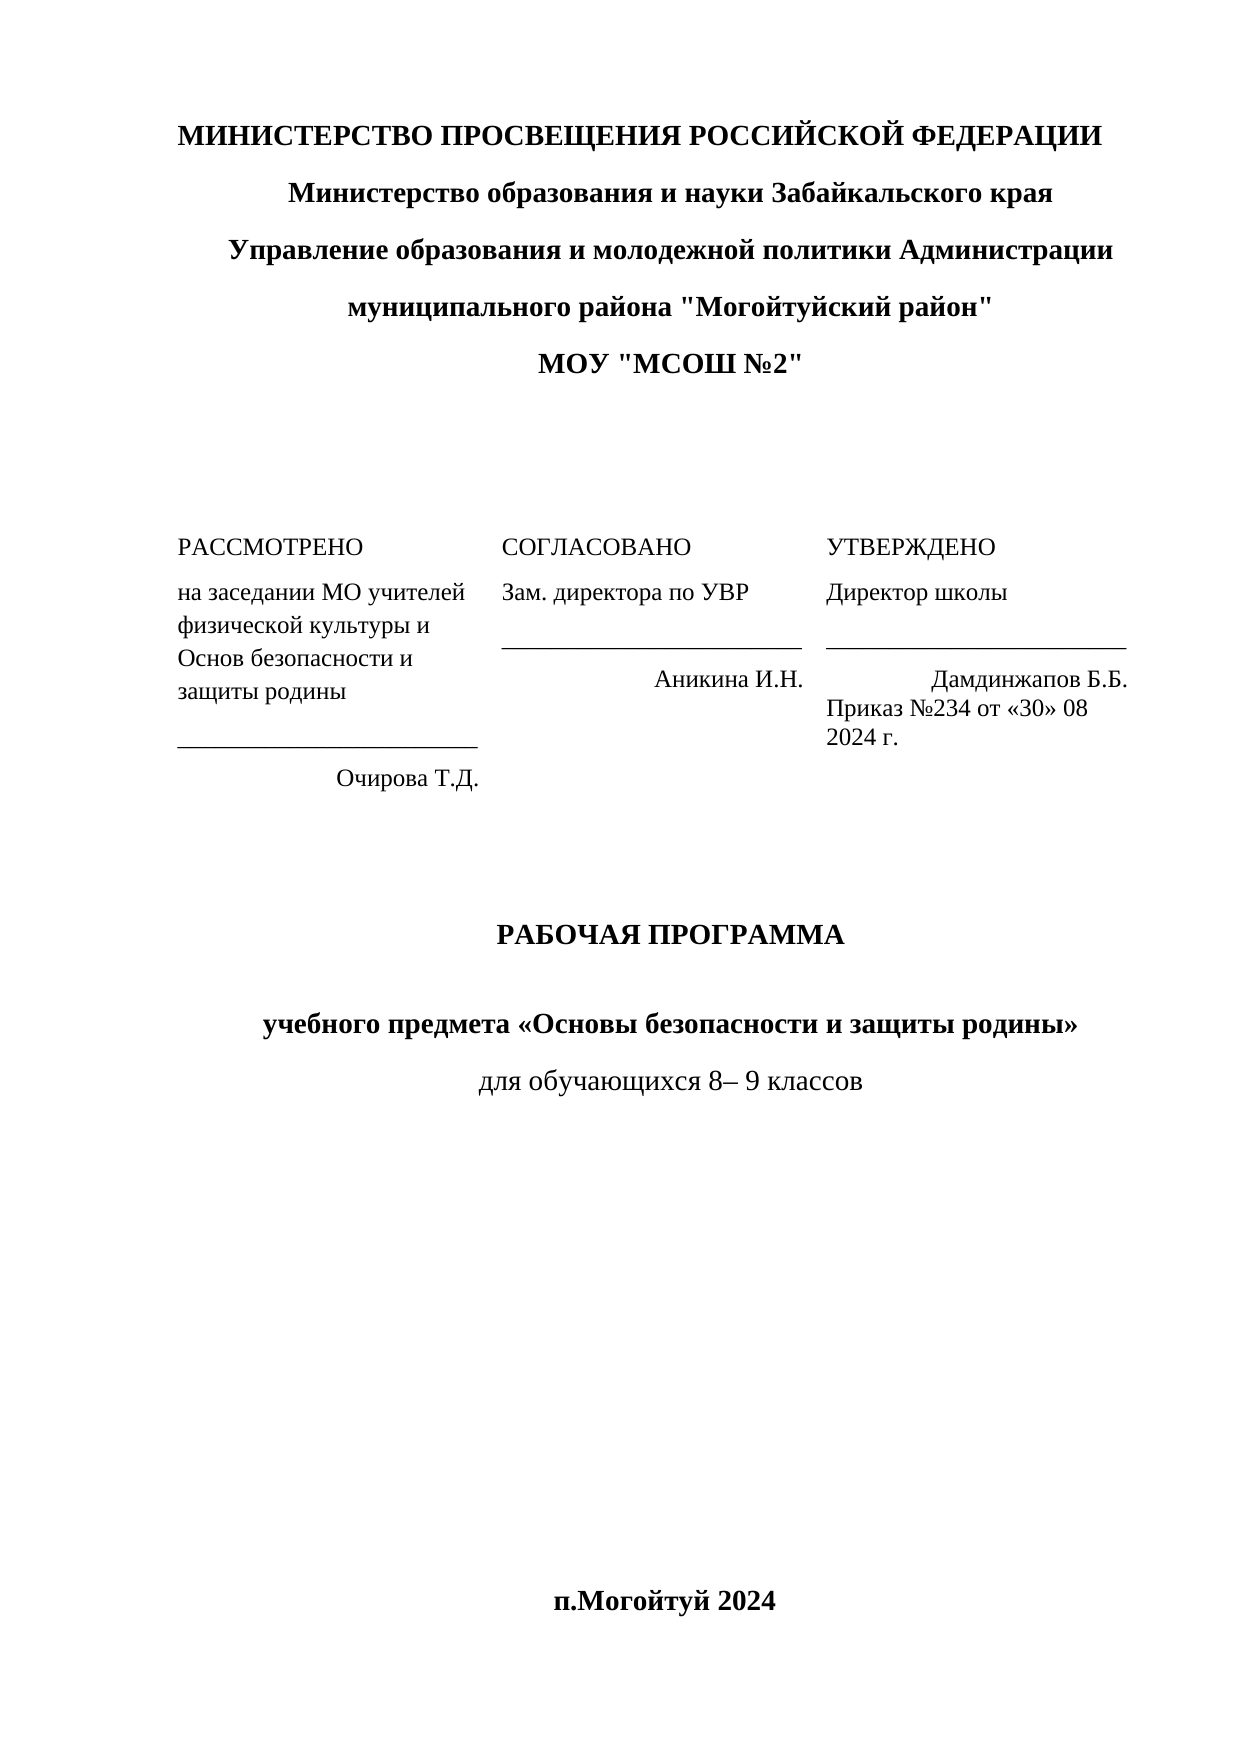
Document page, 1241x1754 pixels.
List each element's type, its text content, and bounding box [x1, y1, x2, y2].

text РАБОЧАЯ ПРОГРАММА [190, 917, 1152, 951]
text п.Могойтуй 2024 [177, 1583, 1152, 1617]
table_header СОГЛАСОВАНО Зам. директора по УВР ________________________ Аникина И.Н. [490, 532, 815, 821]
text учебного предмета «Основы безопасности и защиты родины» [190, 1006, 1152, 1040]
text для обучающихся 8– 9 классов [190, 1063, 1152, 1097]
table_header УТВЕРЖДЕНО Директор школы ________________________ Дамдинжапов Б.Б. Приказ №234 от «30» 08 2024 г. [815, 532, 1139, 821]
text Министерство образования и науки Забайкальского края [190, 175, 1152, 209]
text МИНИСТЕРСТВО ПРОСВЕЩЕНИЯ РОССИЙСКОЙ ФЕДЕРАЦИИ [177, 118, 1152, 152]
text МОУ "МСОШ №2" [190, 346, 1152, 379]
table_header РАССМОТРЕНО на заседании МО учителей физической культуры и Основ безопасности и защиты родины ________________________ Очирова Т.Д. [166, 532, 490, 821]
text Управление образования и молодежной политики Администрации муниципального района "Могойтуйский район" [190, 232, 1152, 323]
